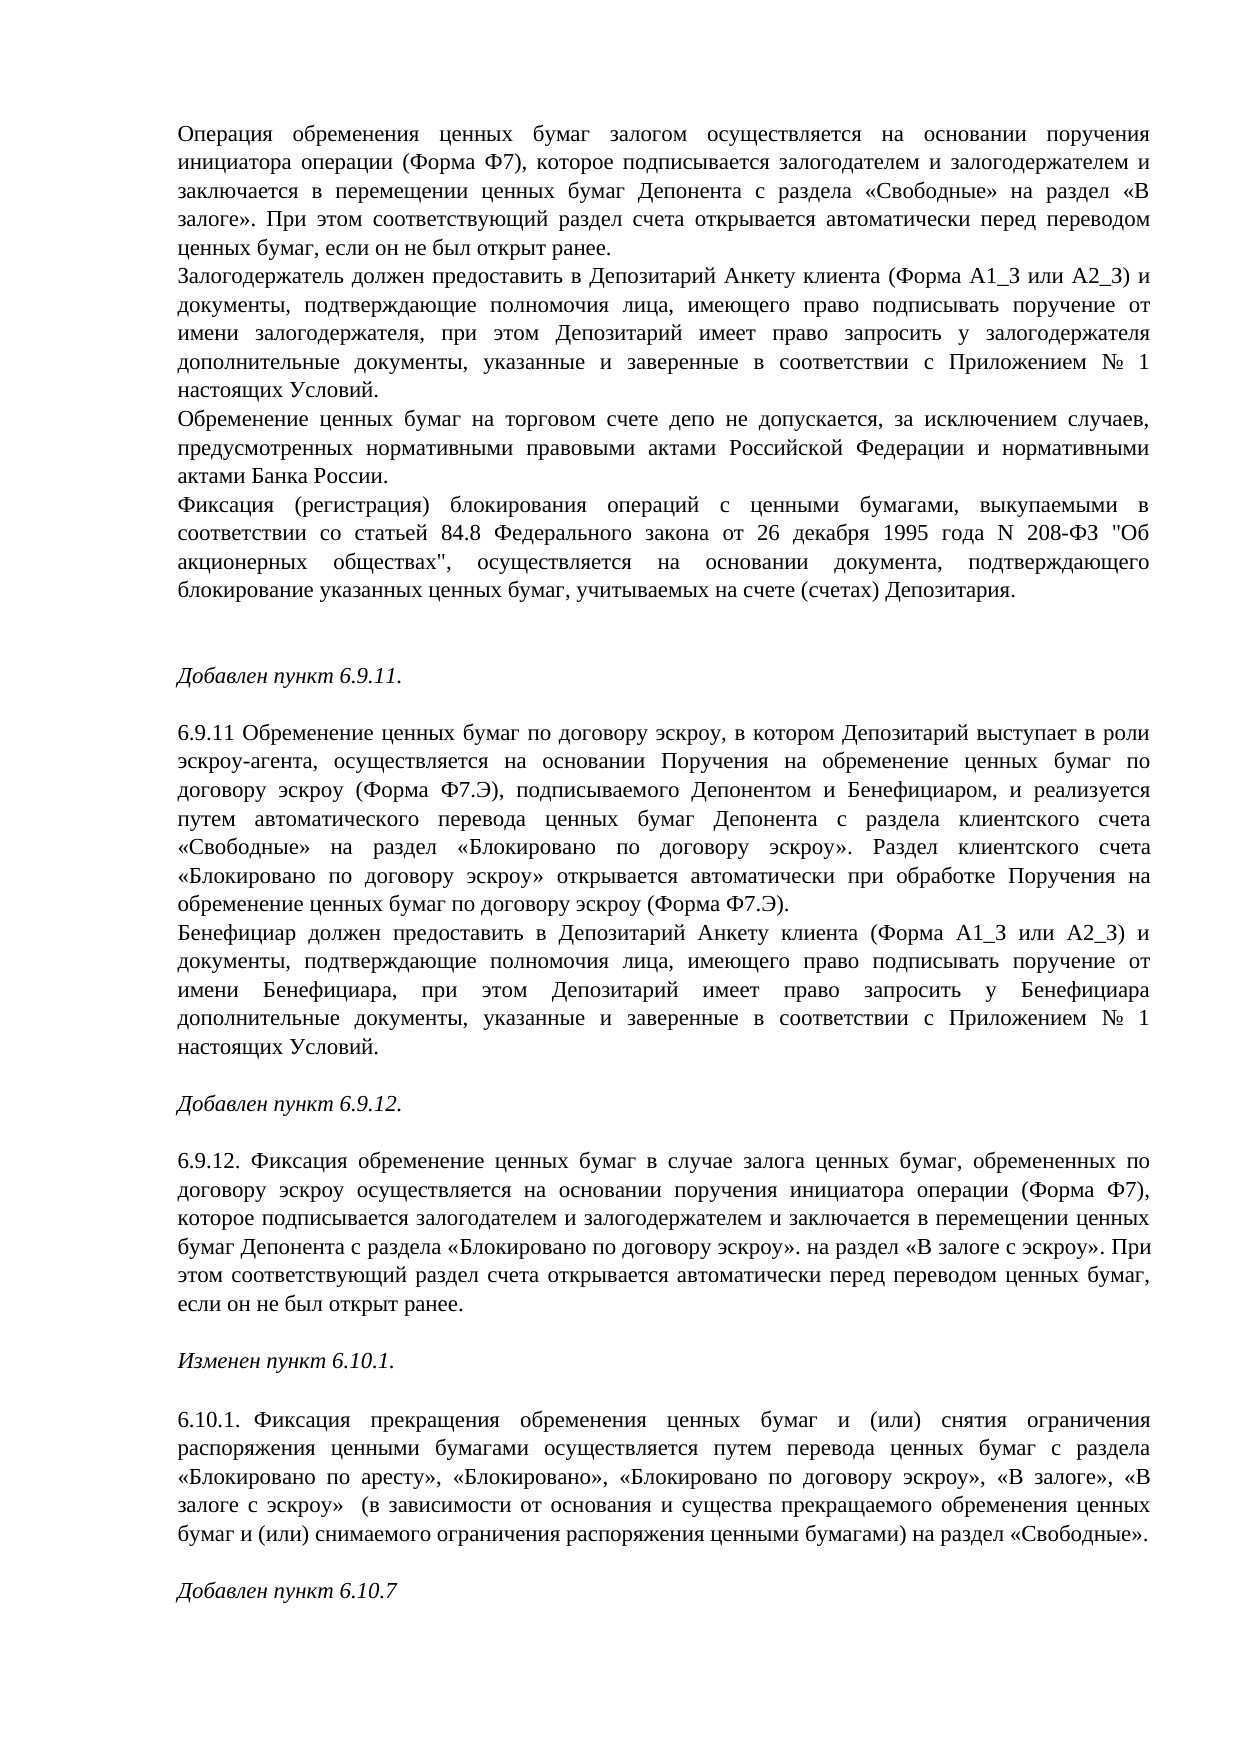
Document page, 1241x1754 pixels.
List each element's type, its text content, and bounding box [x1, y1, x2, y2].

text Изменен пункт 6.10.1. [177, 1345, 1152, 1374]
text Обременение ценных бумаг на торговом счете депо не допускается, за исключением случаев, предусмотренных нормативными правовыми актами Российской Федерации и нормативными актами Банка России. [177, 403, 1151, 489]
text Добавлен пункт 6.9.12. [177, 1088, 1152, 1117]
text Залогодержатель должен предоставить в Депозитарий Анкету клиента (Форма А1_З или А2_З) и документы, подтверждающие полномочия лица, имеющего право подписывать поручение от имени залогодержателя, при этом Депозитарий имеет право запросить у залогодержателя дополнительные документы, указанные и заверенные в соответствии с Приложением № 1 настоящих Условий. [177, 261, 1152, 403]
text Фиксация (регистрация) блокирования операций с ценными бумагами, выкупаемыми в соответствии со статьей 84.8 Федерального закона от 26 декабря 1995 года N 208-ФЗ "Об акционерных обществах", осуществляется на основании документа, подтверждающего блокирование указанных ценных бумаг, учитываемых на счете (счетах) Депозитария. [177, 489, 1151, 603]
text Добавлен пункт 6.10.7 [177, 1576, 1152, 1604]
text Бенефициар должен предоставить в Депозитарий Анкету клиента (Форма А1_З или А2_З) и документы, подтверждающие полномочия лица, имеющего право подписывать поручение от имени Бенефициара, при этом Депозитарий имеет право запросить у Бенефициара дополнительные документы, указанные и заверенные в соответствии с Приложением № 1 настоящих Условий. [177, 917, 1152, 1060]
text 6.9.12. Фиксация обременение ценных бумаг в случае залога ценных бумаг, обремененных по договору эскроу осуществляется на основании поручения инициатора операции (Форма Ф7), которое подписывается залогодателем и залогодержателем и заключается в перемещении ценных бумаг Депонента с раздела «Блокировано по договору эскроу». на раздел «В залоге с эскроу». При этом соответствующий раздел счета открывается автоматически перед переводом ценных бумаг, если он не был открыт ранее. [177, 1146, 1152, 1317]
text Операция обременения ценных бумаг залогом осуществляется на основании поручения инициатора операции (Форма Ф7), которое подписывается залогодателем и залогодержателем и заключается в перемещении ценных бумаг Депонента с раздела «Свободные» на раздел «В залоге». При этом соответствующий раздел счета открывается автоматически перед переводом ценных бумаг, если он не был открыт ранее. [177, 118, 1152, 261]
text Добавлен пункт 6.9.11. [177, 660, 1152, 689]
list Фиксация прекращения обременения ценных бумаг и (или) снятия ограничения распоряжения ценными бумагами осуществляется путем перевода ценных бумаг с раздела «Блокировано по аресту», «Блокировано», «Блокировано по договору эскроу», «В залоге», «В залоге с эскроу» (в зависимости от основания и существа прекращаемого обременения ценных бумаг и (или) снимаемого ограничения распоряжения ценными бумагами) на раздел «Свободные». [177, 1404, 1152, 1547]
text 6.9.11 Обременение ценных бумаг по договору эскроу, в котором Депозитарий выступает в роли эскроу-агента, осуществляется на основании Поручения на обременение ценных бумаг по договору эскроу (Форма Ф7.Э), подписываемого Депонентом и Бенефициаром, и реализуется путем автоматического перевода ценных бумаг Депонента с раздела клиентского счета «Свободные» на раздел «Блокировано по договору эскроу». Раздел клиентского счета «Блокировано по договору эскроу» открывается автоматически при обработке Поручения на обременение ценных бумаг по договору эскроу (Форма Ф7.Э). [177, 717, 1152, 917]
